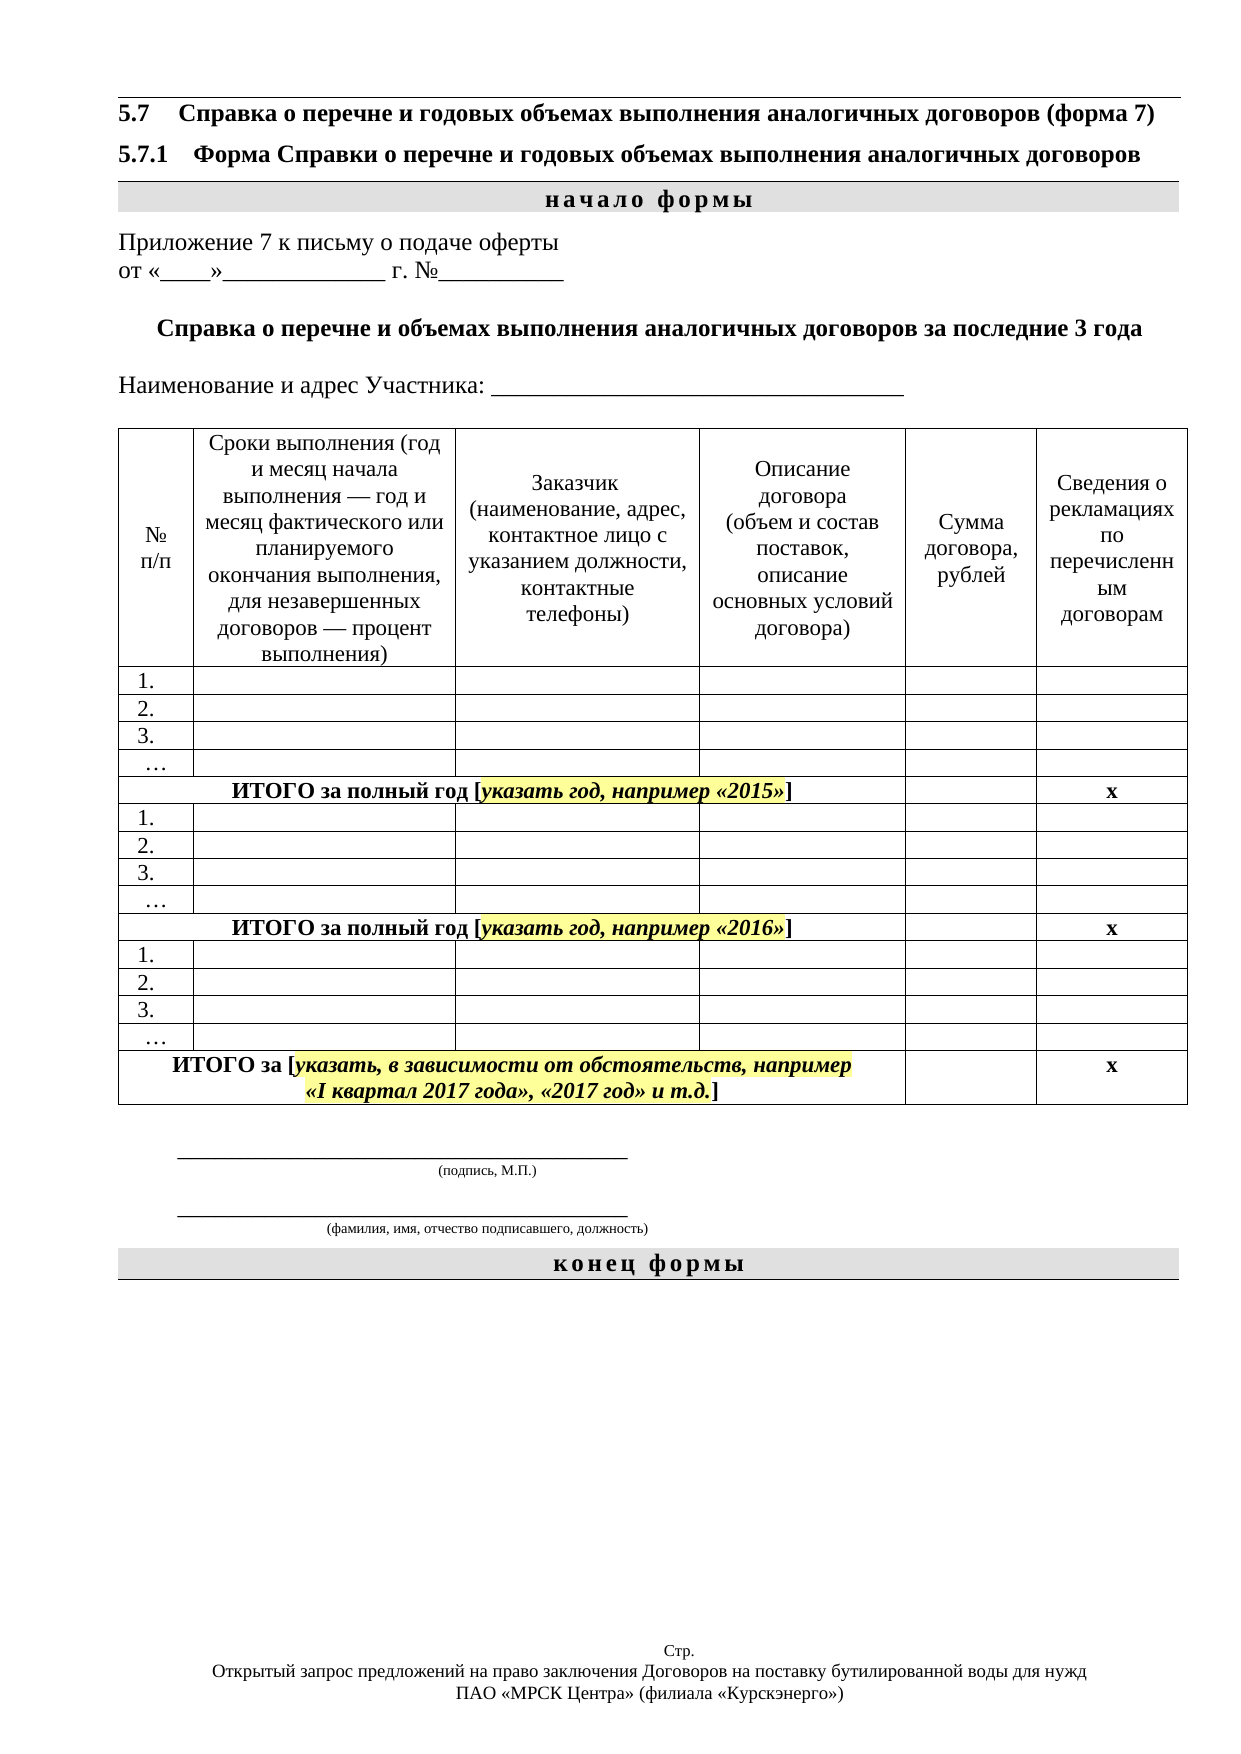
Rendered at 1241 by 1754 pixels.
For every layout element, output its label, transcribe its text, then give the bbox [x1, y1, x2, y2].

table_header № п/п [119, 429, 193, 666]
table_cell [119, 859, 193, 885]
table_cell [1037, 722, 1187, 748]
text начало формы [118, 182, 1179, 212]
table_cell … [119, 1024, 193, 1050]
table_cell [456, 722, 699, 748]
table_cell [119, 969, 193, 995]
table_cell [194, 804, 455, 831]
text конец формы [118, 1248, 1179, 1279]
table_cell ИТОГО за полный год [указать год, например «2016»] [119, 914, 481, 940]
table_cell [1037, 859, 1187, 885]
text Наименование и адрес Участника: _________________________________ [118, 371, 1181, 399]
text (фамилия, имя, отчество подписавшего, должность) [118, 1219, 797, 1248]
table_cell [700, 941, 905, 968]
text (подпись, М.П.) [118, 1162, 797, 1191]
table_cell [906, 859, 1036, 885]
table_cell [194, 667, 455, 694]
table_cell [456, 941, 699, 968]
table_cell [119, 804, 193, 831]
table_cell [1037, 750, 1187, 776]
table_cell [194, 969, 455, 995]
table_cell [906, 969, 1036, 995]
table_cell [700, 832, 905, 858]
table_cell [194, 1024, 455, 1050]
table_cell [119, 695, 193, 721]
table_cell [456, 667, 699, 694]
table_cell [906, 1024, 1036, 1050]
table_cell [700, 1024, 905, 1050]
table_cell [456, 750, 699, 776]
subtitle Справка о перечне и годовых объемах выполнения аналогичных договоров (форма 7) [118, 98, 1181, 127]
table_header Заказчик (наименование, адрес, контактное лицо с указанием должности, контактные телефоны) [456, 429, 699, 666]
table_cell [906, 667, 1036, 694]
text ____________________________________ [118, 1191, 1181, 1219]
table_cell [1037, 886, 1187, 913]
table_cell [1037, 1024, 1187, 1050]
table_cell [906, 914, 1036, 940]
table_cell [1037, 996, 1187, 1022]
table_cell [906, 996, 1036, 1022]
table_cell [700, 750, 905, 776]
table_cell [194, 832, 455, 858]
table_cell [456, 832, 699, 858]
table_cell [700, 996, 905, 1022]
table_cell [700, 969, 905, 995]
table_cell [194, 886, 455, 913]
table_cell [700, 886, 905, 913]
table_cell [1037, 941, 1187, 968]
text Приложение 7 к письму о подаче оферты от «____»_____________ г. №__________ [118, 227, 1181, 284]
table_cell [119, 996, 193, 1022]
table_cell х [1037, 1051, 1187, 1103]
table_cell [700, 695, 905, 721]
table_cell ИТОГО за полный год [указать год, например «2015»] [119, 777, 481, 803]
text ____________________________________ [118, 1133, 1181, 1162]
table_cell [456, 886, 699, 913]
table_cell [119, 832, 193, 858]
table_cell … [119, 886, 193, 913]
table_cell ИТОГО за полный год [указать год, например «2016»] [785, 914, 905, 940]
table_cell [1037, 804, 1187, 831]
table_header Описание договора (объем и состав поставок, описание основных условий договора) [700, 429, 905, 666]
table_cell [119, 722, 193, 748]
table_cell [194, 941, 455, 968]
table_cell [1037, 667, 1187, 694]
table_cell ИТОГО за [указать, в зависимости от обстоятельств, например «I квартал 2017 года», «2017 год» и т.д.] [711, 1051, 905, 1103]
table_cell [456, 969, 699, 995]
table_cell [906, 722, 1036, 748]
table_cell [906, 941, 1036, 968]
table_cell [194, 750, 455, 776]
subtitle Форма Справки о перечне и годовых объемах выполнения аналогичных договоров [118, 139, 1181, 168]
table_cell [456, 804, 699, 831]
table_cell ИТОГО за полный год [указать год, например «2015»] [785, 777, 905, 803]
table_cell [1037, 695, 1187, 721]
table_cell [906, 886, 1036, 913]
table_cell [456, 996, 699, 1022]
table_cell [906, 804, 1036, 831]
table_cell х [1037, 777, 1187, 803]
table_header Сроки выполнения (год и месяц начала выполнения — год и месяц фактического или планируемого окончания выполнения, для незавершенных договоров — процент выполнения) [194, 429, 455, 666]
table_cell [194, 859, 455, 885]
table_cell … [119, 750, 193, 776]
table_cell [906, 777, 1036, 803]
table_cell [456, 695, 699, 721]
table_header Сумма договора, рублей [906, 429, 1036, 666]
table_cell [119, 941, 193, 968]
table_cell [700, 859, 905, 885]
table_cell [906, 695, 1036, 721]
table_cell [700, 667, 905, 694]
table_cell ИТОГО за [указать, в зависимости от обстоятельств, например «I квартал 2017 года», «2017 год» и т.д.] [119, 1051, 305, 1103]
table_cell [1037, 832, 1187, 858]
table_cell [906, 750, 1036, 776]
table_cell х [1037, 914, 1187, 940]
table_cell [194, 695, 455, 721]
table_cell [119, 667, 193, 694]
text Справка о перечне и объемах выполнения аналогичных договоров за последние 3 года [118, 313, 1181, 342]
table_cell [194, 722, 455, 748]
table_cell [456, 859, 699, 885]
table_header Сведения о рекламациях по перечисленным договорам [1037, 429, 1187, 666]
table_cell [906, 1051, 1036, 1103]
table_cell [194, 996, 455, 1022]
table_cell [906, 832, 1036, 858]
table_cell [700, 804, 905, 831]
table_cell [456, 1024, 699, 1050]
table_cell [1037, 969, 1187, 995]
table_cell [700, 722, 905, 748]
